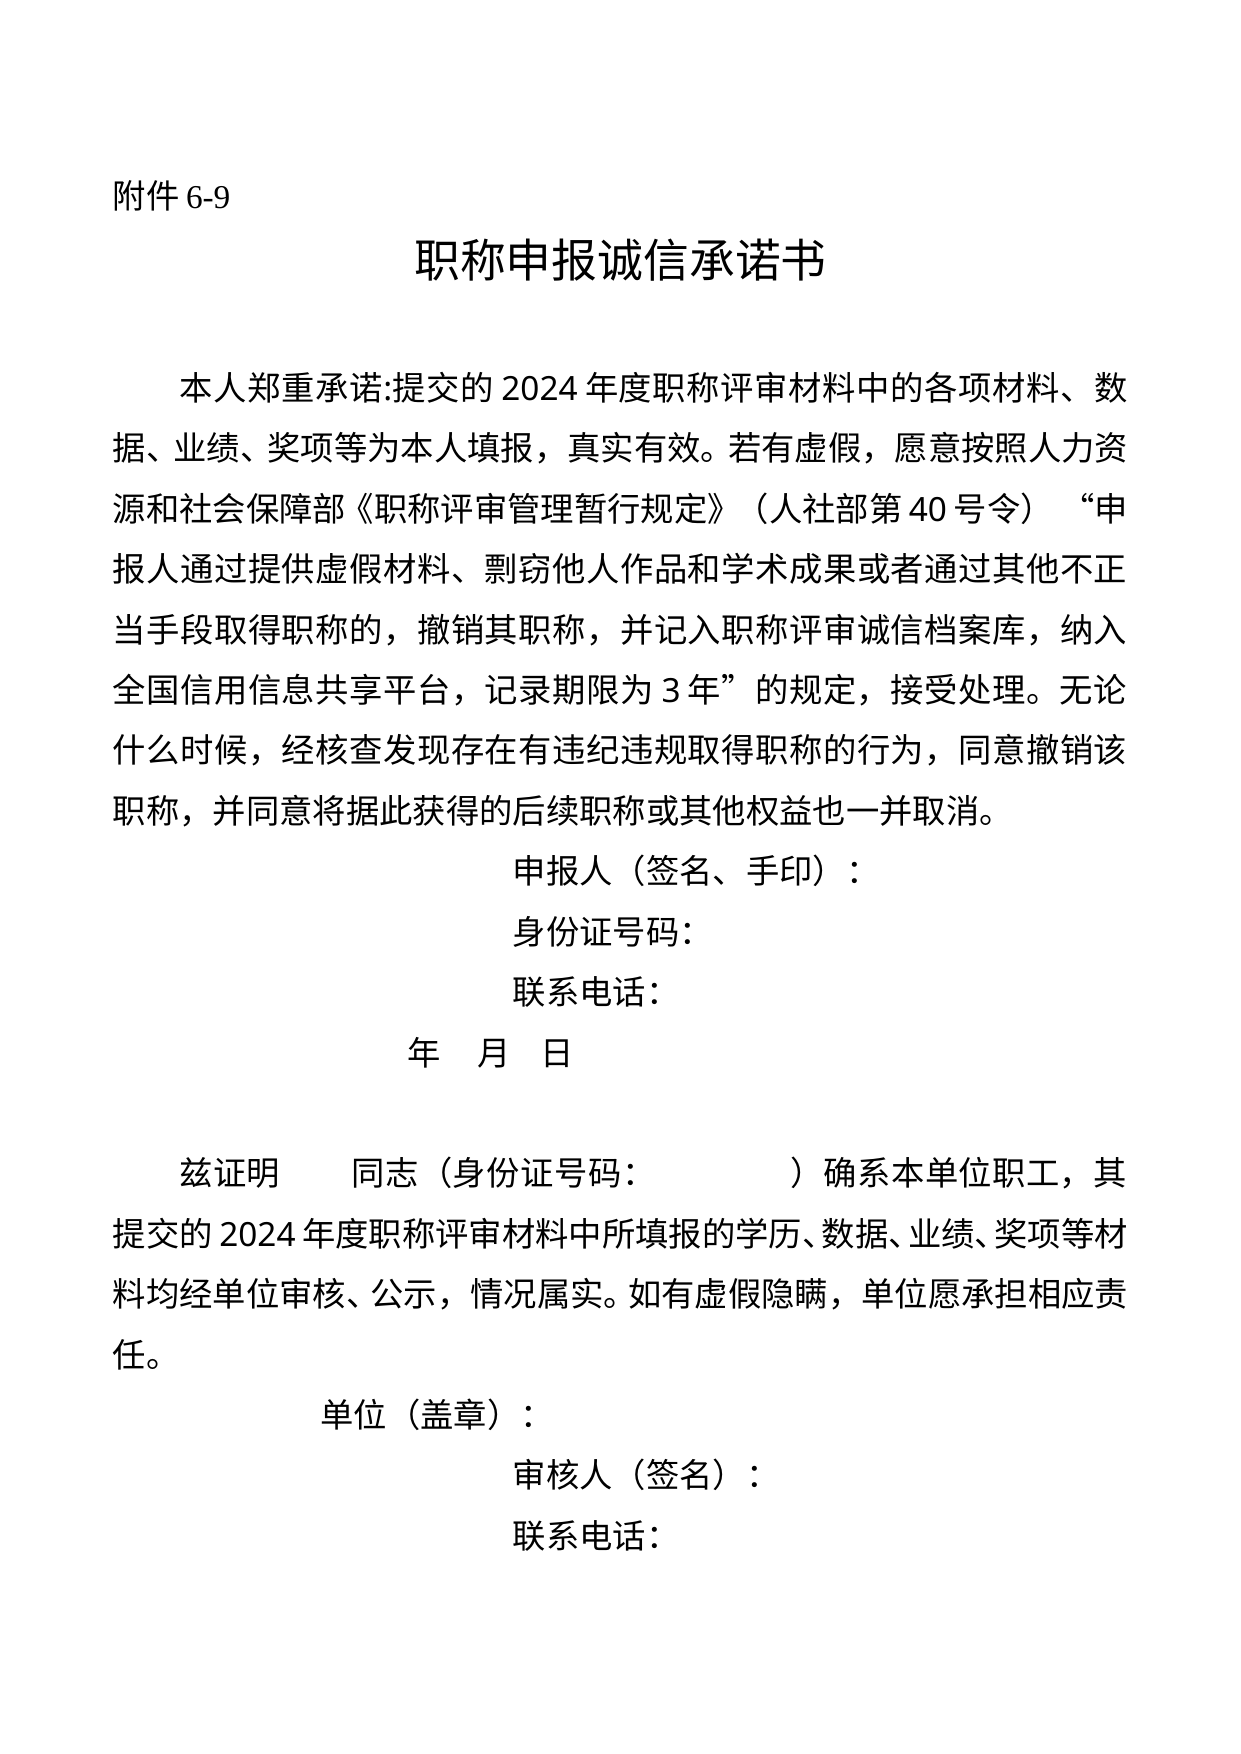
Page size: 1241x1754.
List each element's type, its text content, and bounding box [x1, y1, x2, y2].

text 本人郑重承诺:提交的2024年度职称评审材料中的各项材料、数据、业绩、奖项等为本人填报，真实有效。若有虚假，愿意按照人力资源和社会保障部《职称评审管理暂行规定》（人社部第40号令） “申报人通过提供虚假材料、剽窃他人作品和学术成果或者通过其他不正当手段取得职称的，撤销其职称，并记入职称评审诚信档案库，纳入全国信用信息共享平台，记录期限为3年”的规定，接受处理。无论什么时候，经核查发现存在有违纪违规取得职称的行为，同意撤销该职称，并同意将据此获得的后续职称或其他权益也一并取消。 [112, 352, 1128, 835]
text 申报人（签名、手印）： [112, 835, 1128, 896]
text 职称申报诚信承诺书 [112, 227, 1128, 289]
text 联系电话： [112, 956, 1128, 1017]
text 兹证明 同志（身份证号码： ）确系本单位职工，其提交的2024年度职称评审材料中所填报的学历、数据、业绩、奖项等材料均经单位审核、公示，情况属实。如有虚假隐瞒，单位愿承担相应责任。 [112, 1137, 1128, 1379]
text 身份证号码： [112, 896, 1128, 956]
text 附件6-9 [112, 162, 1128, 227]
text 联系电话： [112, 1500, 1128, 1560]
text 单位（盖章）： [112, 1379, 1128, 1439]
text 年 月 日 [112, 1017, 1128, 1077]
text 审核人（签名）： [112, 1439, 1128, 1500]
